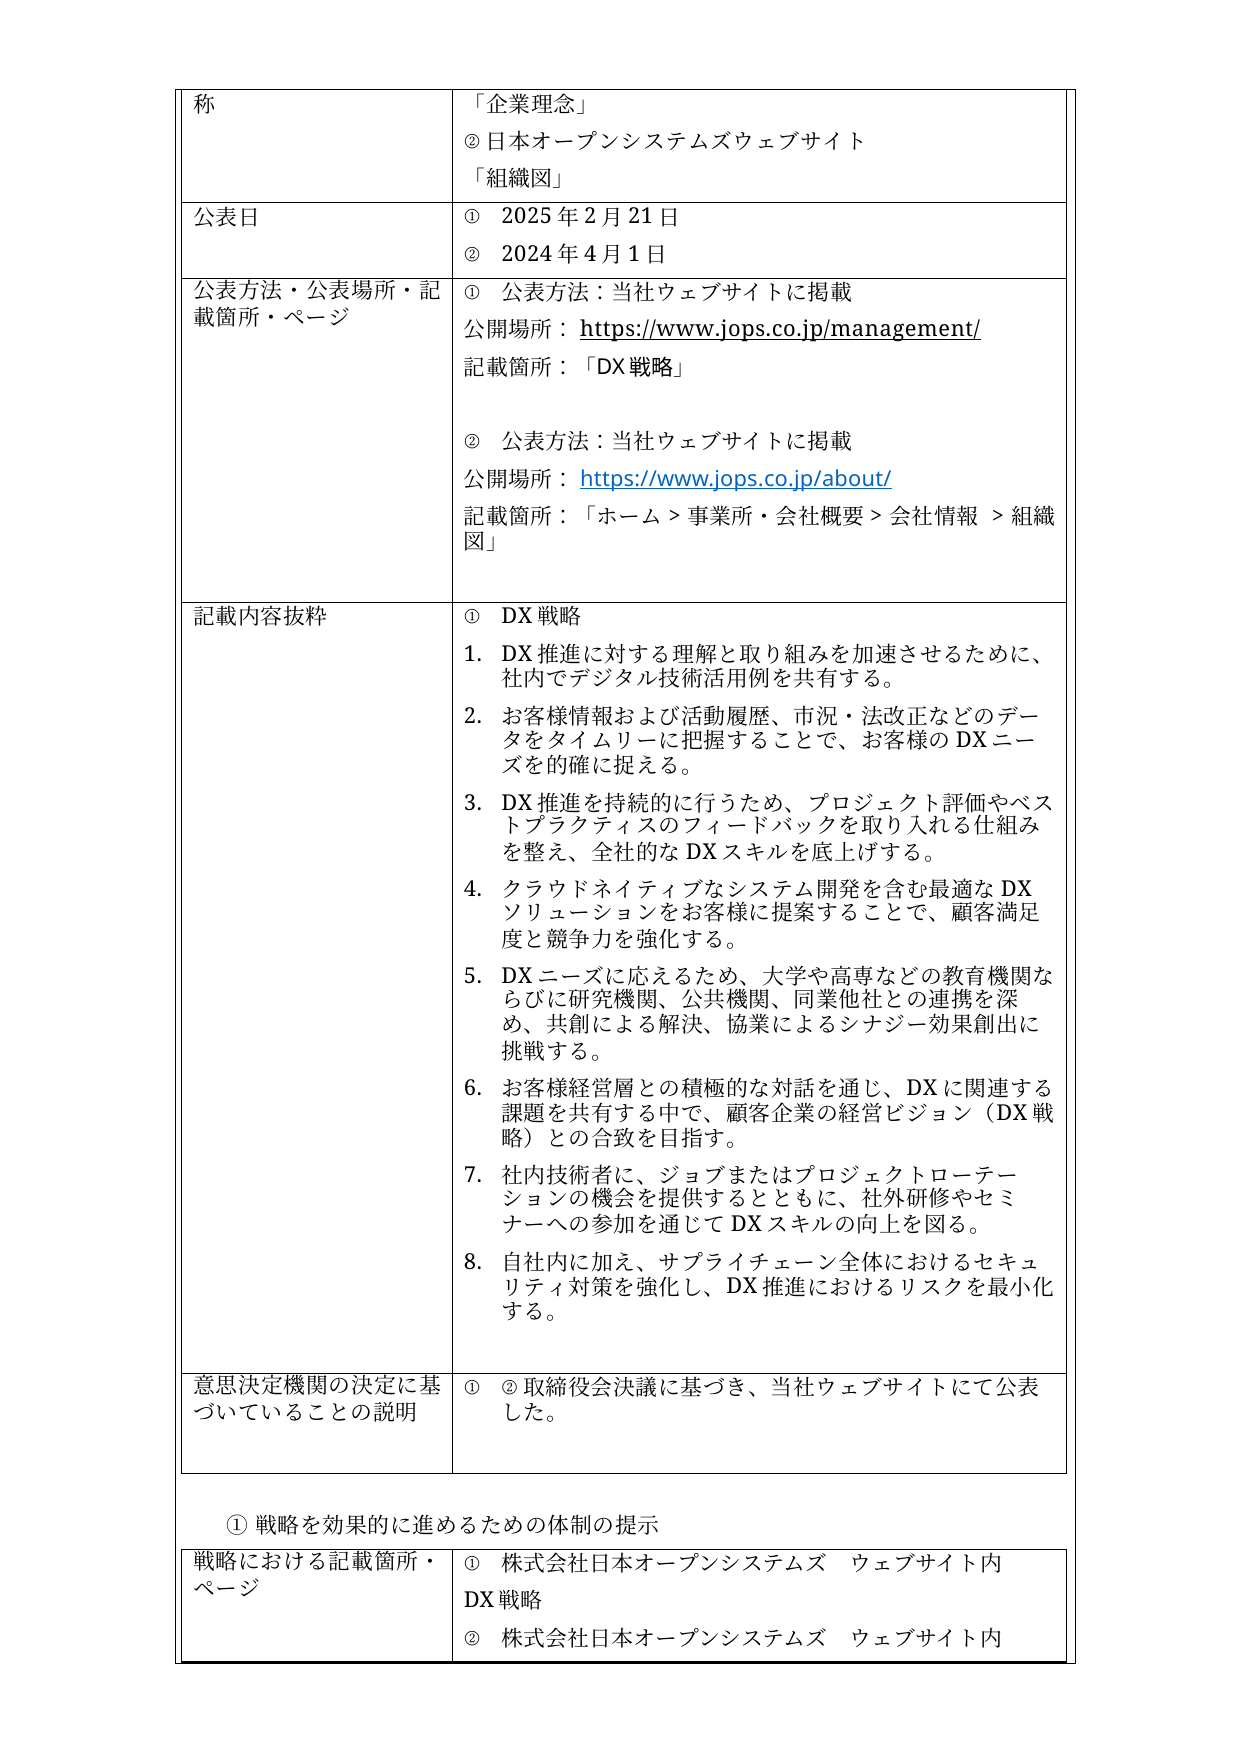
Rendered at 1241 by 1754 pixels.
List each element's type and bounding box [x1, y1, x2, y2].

table_cell [176, 90, 1075, 1662]
